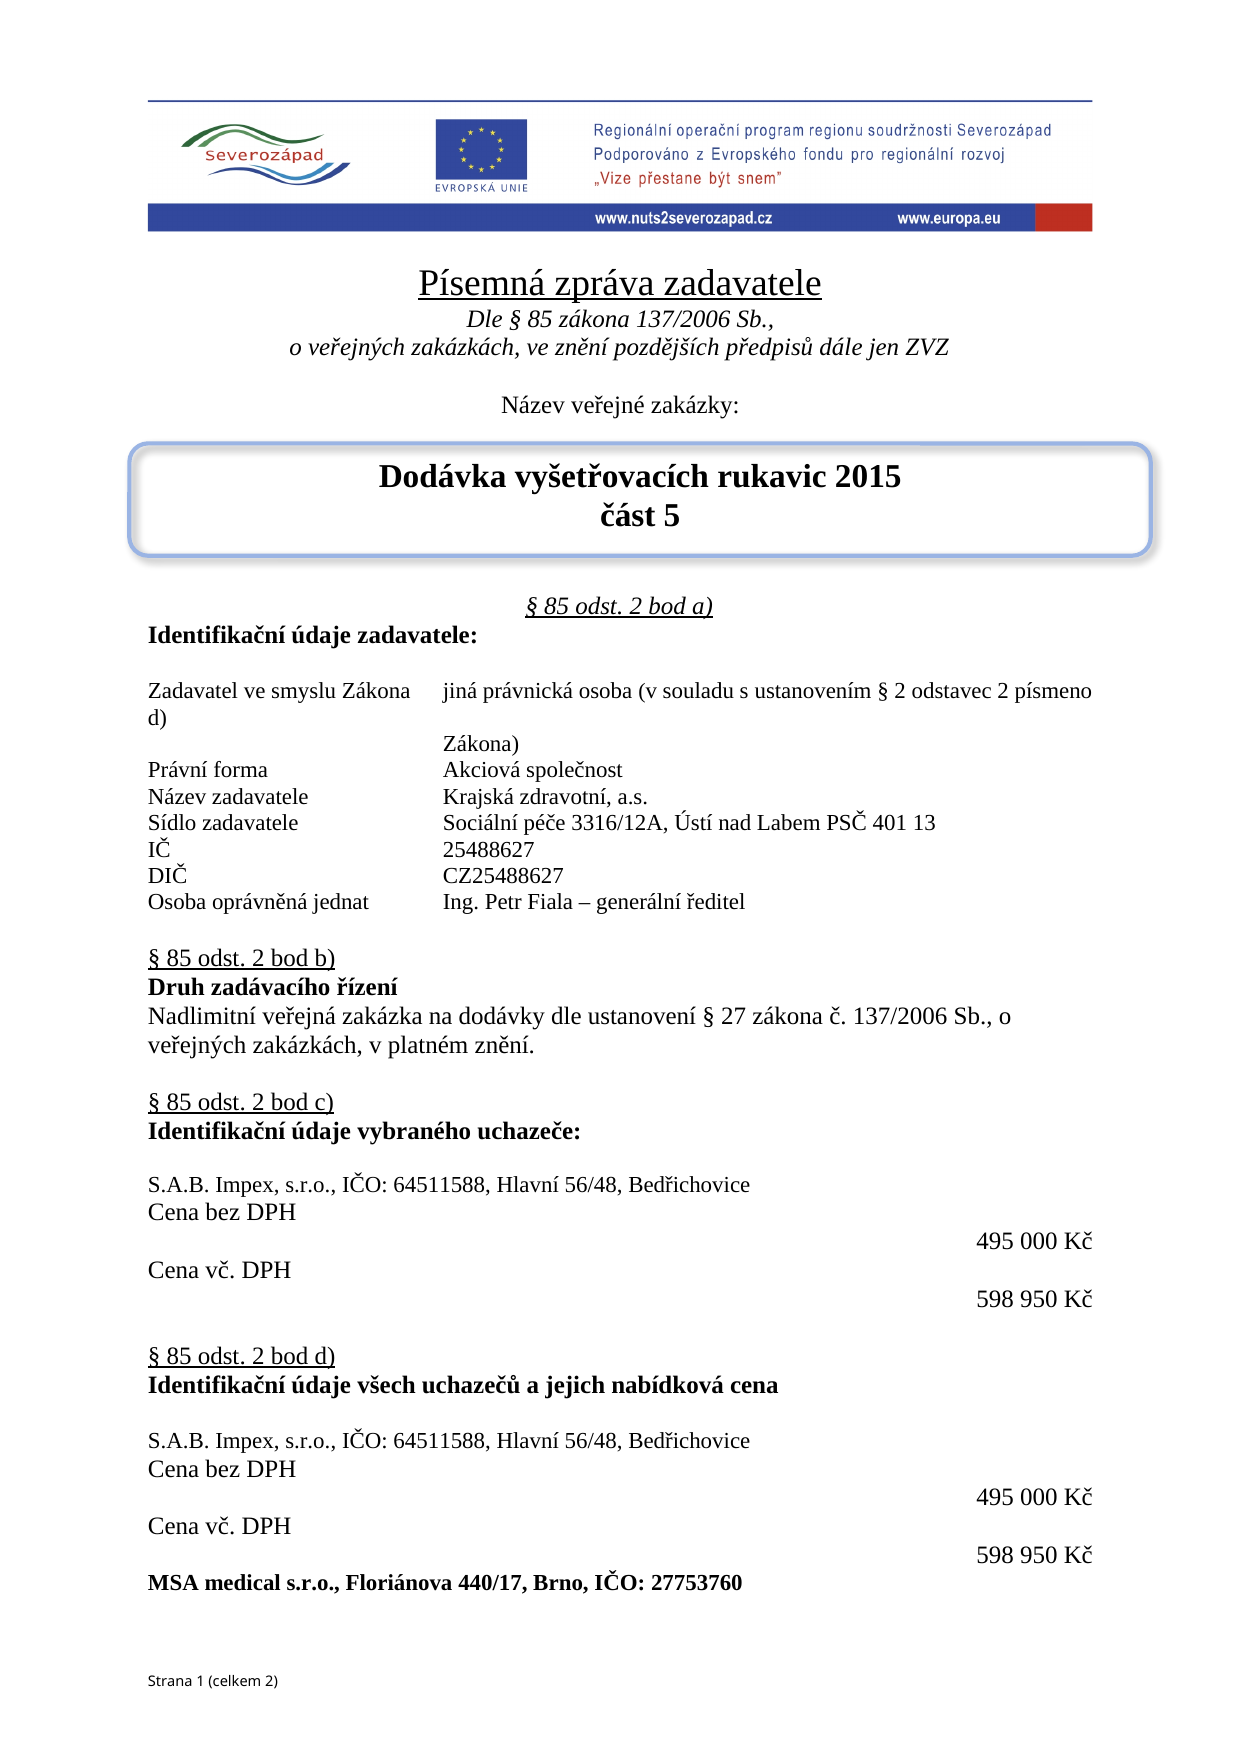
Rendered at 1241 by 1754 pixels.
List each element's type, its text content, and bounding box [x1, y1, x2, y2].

text Zákona) [443, 730, 1093, 757]
text Cena vč. DPH [148, 1511, 1093, 1540]
text Dle § 85 zákona 137/2006 Sb., [148, 304, 1093, 332]
text Nadlimitní veřejná zakázka na dodávky dle ustanovení § 27 zákona č. 137/2006 S., o veřejných zakázkách, v platném znění. [148, 1001, 1093, 1058]
text § 85 odst. 2 bod b) [148, 943, 1093, 972]
text Právní forma Akciová společnost [148, 757, 1093, 783]
text MSA medical s.r.o., Floriánova 440/17, Brno, IČO: 27753760 [148, 1569, 1093, 1595]
text 598 950 Kč [148, 1540, 1093, 1569]
text § 85 odst. 2 bod a) [148, 591, 1093, 620]
text Název veřejné zakázky: [148, 390, 1093, 419]
text Identifikační údaje vybraného uchazeče: [148, 1116, 1093, 1145]
text DIČ CZ25488627 [148, 862, 1093, 888]
text Cena bez DPH [148, 1454, 1093, 1482]
text o veřejných zakázkách, ve znění pozdějších předpisů dále jen ZVZ [148, 332, 1093, 361]
text 495 000 Kč [148, 1226, 1093, 1255]
text Osoa oprávněná jednat Ing. Petr Fiala – generální ředitel [148, 888, 1093, 915]
picture [147, 98, 1093, 232]
text Písemná zpráva zadavatele [148, 261, 1093, 304]
text Cena vč. DPH [148, 1255, 1093, 1284]
text Zadavatel ve smyslu Zákona jiná právnická osoa (v souladu s ustanovením § 2 odstavec 2 písmeno d) [148, 677, 1093, 730]
text Identifikační údaje všech uchazečů a jejich nabídková cena [148, 1370, 1093, 1399]
text S.A.B. Impex, s.r.o., IČO: 64511588, Hlavní 56/48, Bedřichovice [148, 1427, 1093, 1454]
text 495 000 Kč [148, 1482, 1093, 1511]
text S.A.B. Impex, s.r.o., IČO: 64511588, Hlavní 56/48, Bedřichovice [148, 1171, 1093, 1197]
text § 85 odst. 2 bod d) [148, 1341, 1093, 1370]
text Identifikační údaje zadavatele: [148, 620, 1093, 649]
text Sídlo zadavatele Sociální péče 3316/12A, Ústí nad Laem PSČ 401 13 [148, 809, 1093, 836]
text Cena bez DPH [148, 1197, 1093, 1226]
text 598 950 Kč [148, 1284, 1093, 1312]
text § 85 odst. 2 bod c) [148, 1087, 1093, 1116]
text Název zadavatele Krajská zdravotní, a.s. [148, 783, 1093, 809]
text IČ 25488627 [148, 836, 1093, 862]
text Druh zadávacího řízení [148, 972, 1093, 1001]
